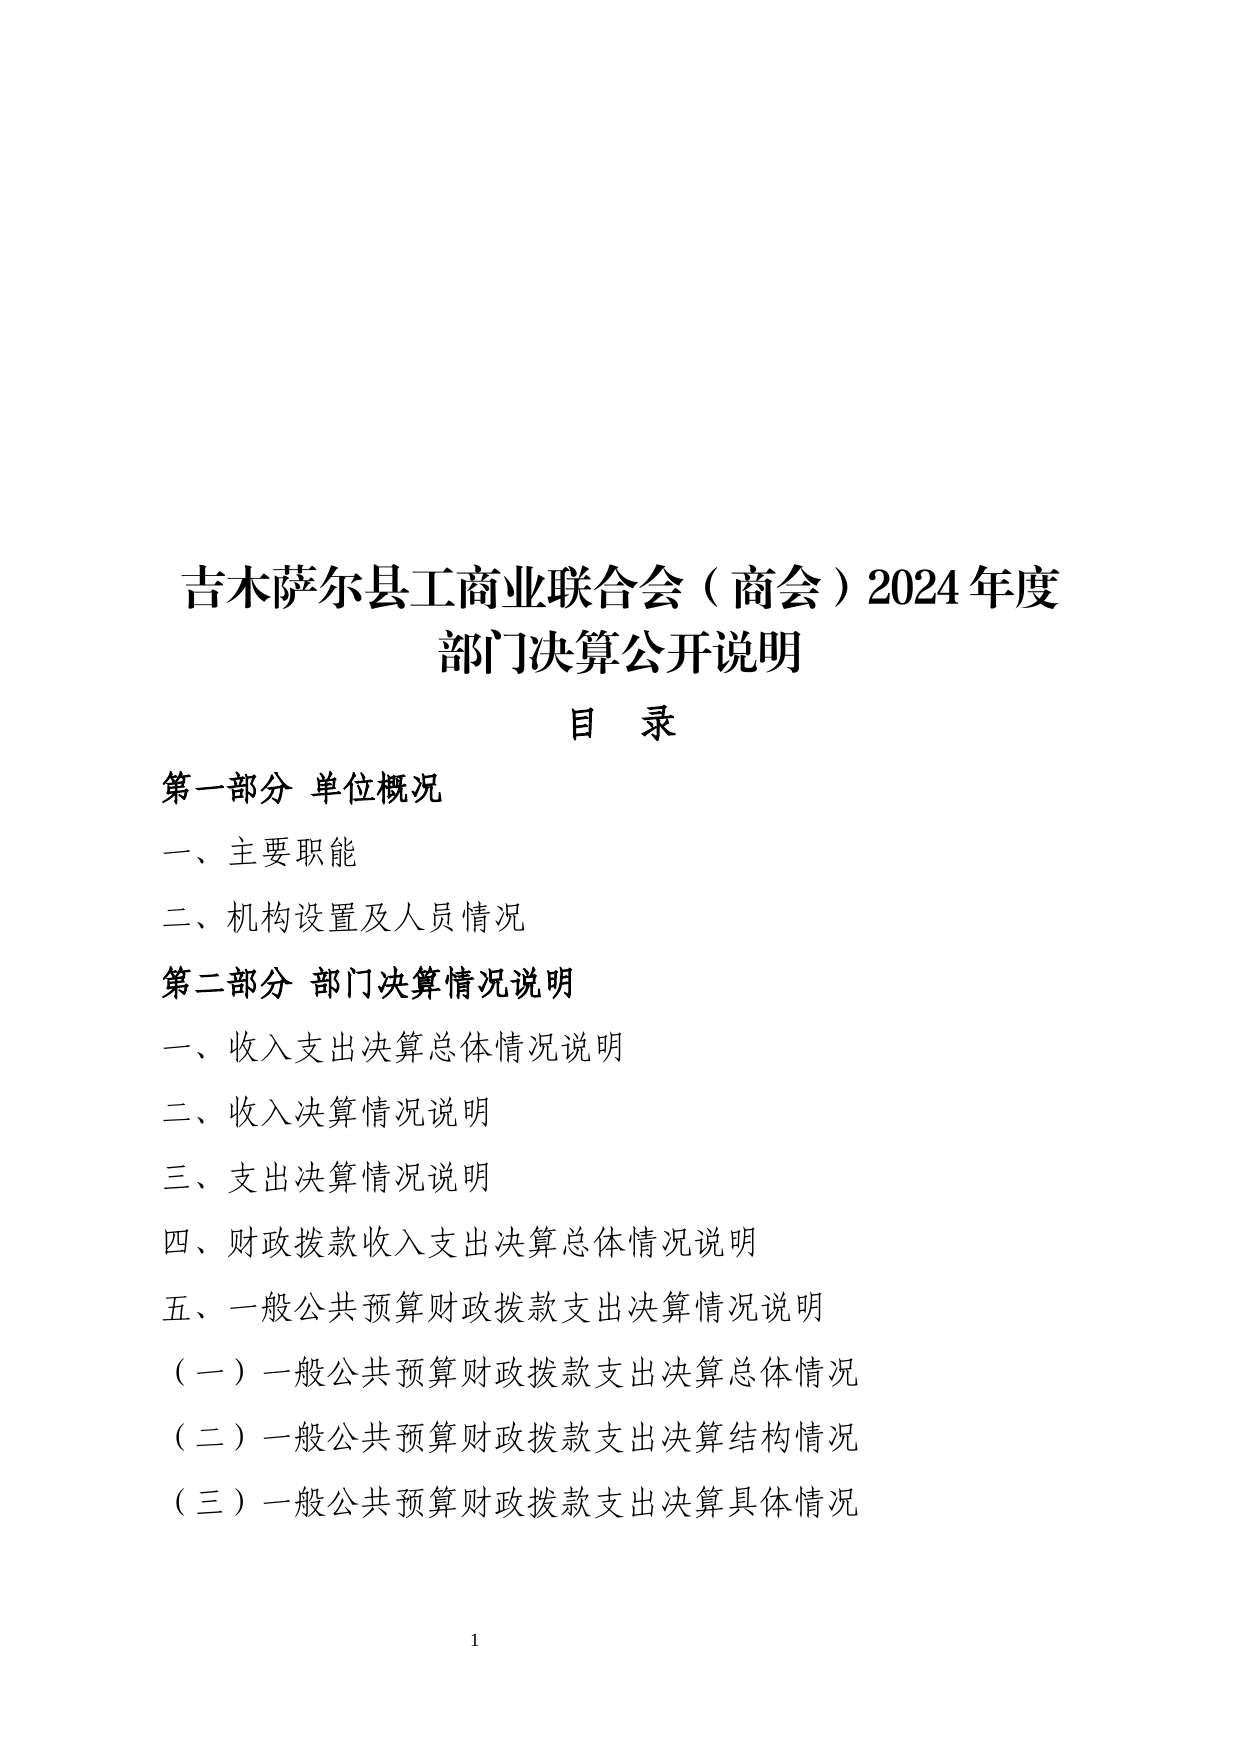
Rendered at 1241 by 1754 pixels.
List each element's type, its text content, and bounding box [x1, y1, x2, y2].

text 三、支出决算情况说明 [159, 1143, 1081, 1208]
text 第二部分 部门决算情况说明 [159, 948, 1081, 1013]
text 一、收入支出决算总体情况说明 [159, 1013, 1081, 1078]
text （三）一般公共预算财政拨款支出决算具体情况 [159, 1468, 1081, 1533]
text 二、收入决算情况说明 [159, 1078, 1081, 1143]
text 吉木萨尔县工商业联合会（商会）2024年度部门决算公开说明 [159, 558, 1081, 688]
text 二、机构设置及人员情况 [159, 883, 1081, 948]
text 第一部分 单位概况 [159, 753, 1081, 818]
text （二）一般公共预算财政拨款支出决算结构情况 [159, 1403, 1081, 1468]
text 目 录 [159, 688, 1081, 753]
text 一、主要职能 [159, 818, 1081, 883]
text 四、财政拨款收入支出决算总体情况说明 [159, 1208, 1081, 1273]
text （一）一般公共预算财政拨款支出决算总体情况 [159, 1338, 1081, 1403]
text 五、一般公共预算财政拨款支出决算情况说明 [159, 1273, 1081, 1338]
